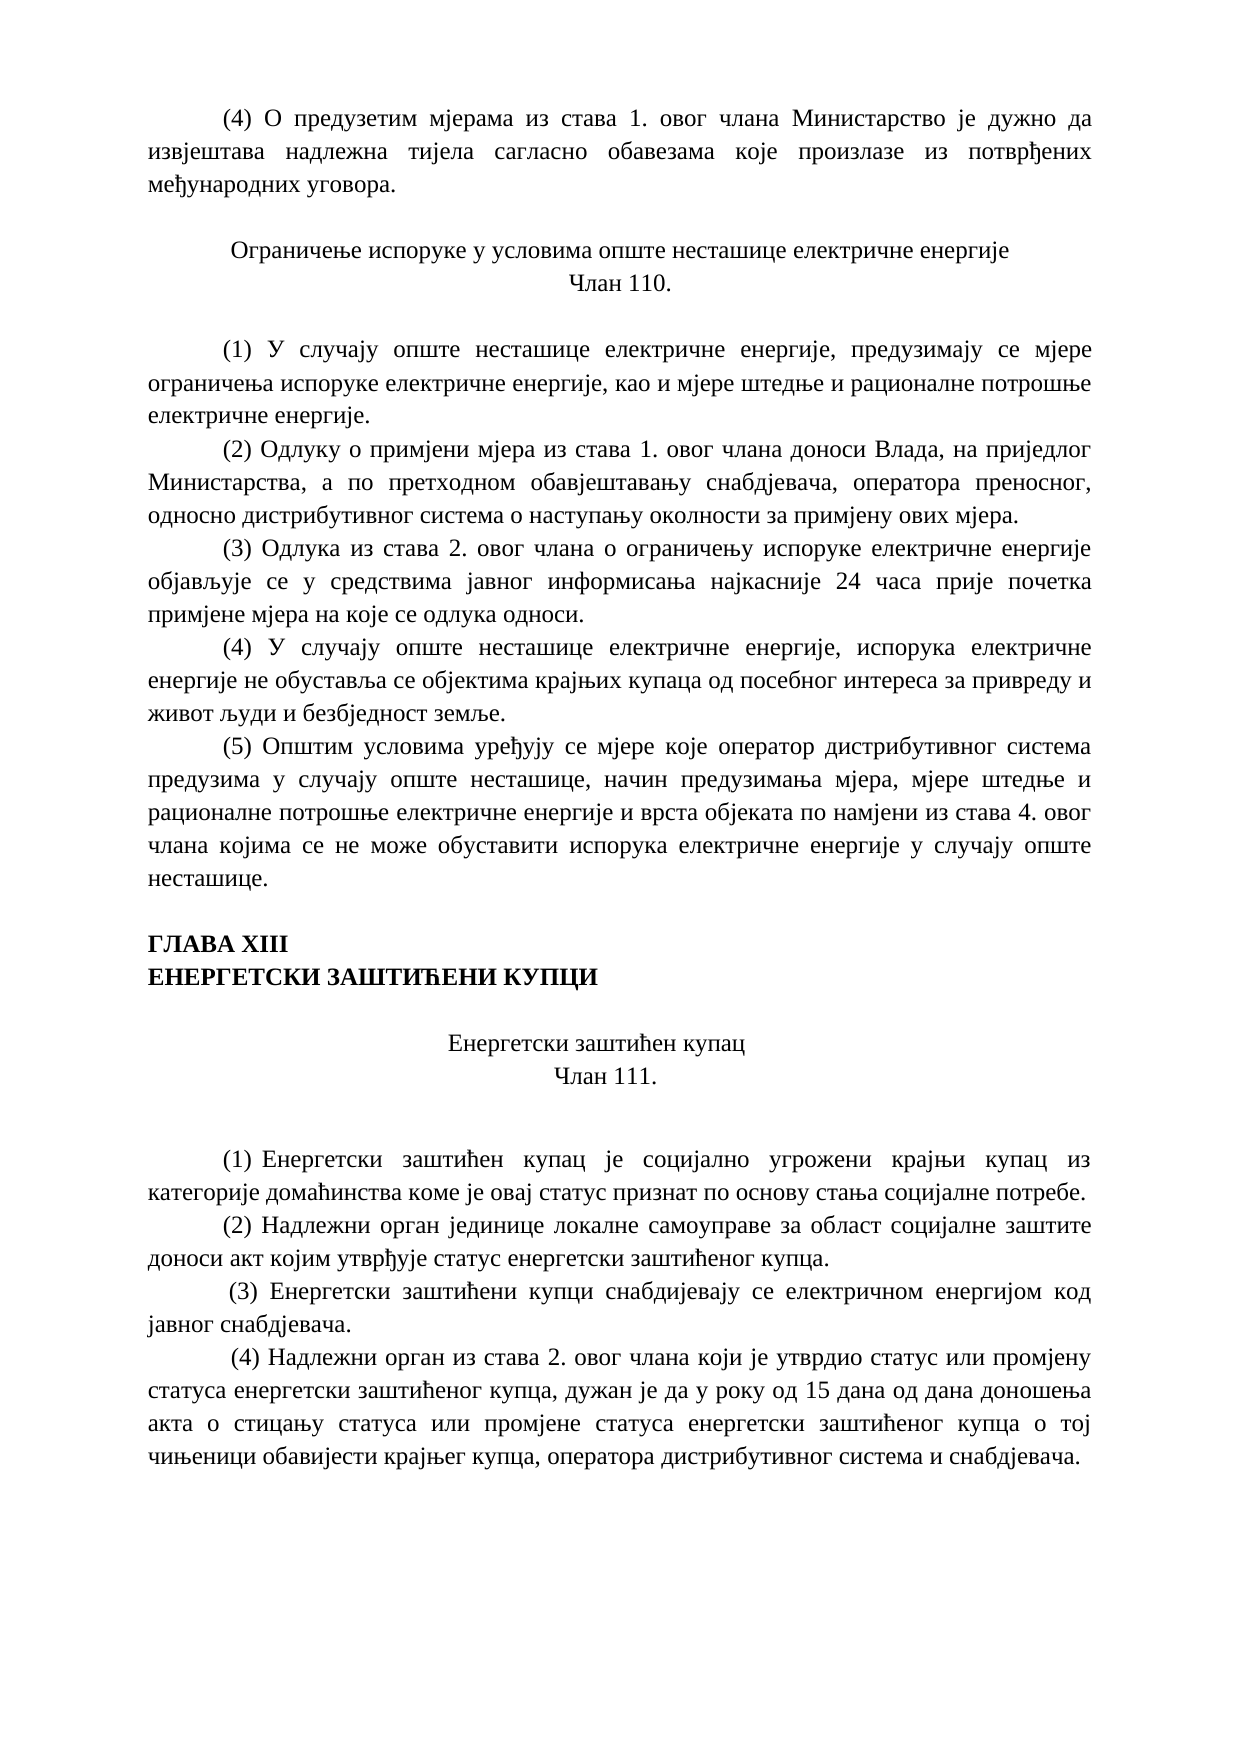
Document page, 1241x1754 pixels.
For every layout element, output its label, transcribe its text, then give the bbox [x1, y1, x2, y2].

text (3) Одлука из става 2. овог члана о ограничењу испоруке електричне енергије објављује се у средствима јавног информисања најкасније 24 часа прије почетка примјене мјера на које се одлука односи. [148, 533, 1093, 627]
text Члан 111. [520, 1061, 1093, 1090]
text Енергетски заштићен купац [258, 1028, 1093, 1057]
text (1) У случају опште несташице електричне енергије, предузимају се мјере ограничења испоруке електричне енергије, као и мјере штедње и рационалне потрошње електричне енергије. [148, 334, 1093, 429]
text Члан 110. [148, 268, 1093, 297]
text ЕНЕРГЕТСКИ ЗАШТИЋЕНИ КУПЦИ [148, 962, 1093, 991]
text (4) Надлежни орган из става 2. овог члана који је утврдио статус или промјену статуса енергетски заштићеног купца, дужан је да у року од 15 дана од дана доношења акта о стицању статуса или промјене статуса енергетски заштићеног купца о тој чињеници обавијести крајњег купца, оператора дистрибутивног система и снабдјевача. [148, 1342, 1093, 1469]
text (4) У случају опште несташице електричне енергије, испорука електричне енергије не обуставља се објектима крајњих купаца од посебног интереса за привреду и живот људи и безбједност земље. [148, 632, 1093, 727]
text (3) Енергетски заштићени купци снабдијевају се електричном енергијом код јавног снабдјевача. [148, 1276, 1093, 1337]
text (1) Енергетски заштићен купац је социјално угрожени крајњи купац из категоријe домаћинства коме је овај статус признат по основу стања социјалне потребе. [148, 1144, 1093, 1205]
text (5) Општим условима уређују се мјере које оператор дистрибутивног система предузима у случају опште несташице, начин предузимања мјера, мјере штедње и рационалне потрошње електричне енергије и врста објеката по намјени из става 4. овог члана којима се не може обуставити испорука електричне енергије у случају опште несташице. [148, 731, 1093, 892]
text (2) Одлуку о примјени мјера из става 1. овог члана доноси Влада, на приједлог Министарства, а по претходном обавјештавању снабдјевача, оператора преносног, односно дистрибутивног система о наступању околности за примјену ових мјера. [148, 434, 1093, 528]
text (2) Надлежни орган јединице локалне самоуправе за област социјалне заштите доноси акт којим утврђује статус енергетски заштићеног купца. [148, 1210, 1093, 1271]
text (4) О предузетим мјерама из става 1. овог члана Министарство је дужно да извјештава надлежна тијела сагласно обавезама које произлазе из потврђених међународних уговора. [148, 103, 1093, 198]
text ГЛАВА XIII [148, 929, 1093, 958]
text Ограничење испоруке у условима опште несташице електричне енергије [148, 236, 1093, 264]
